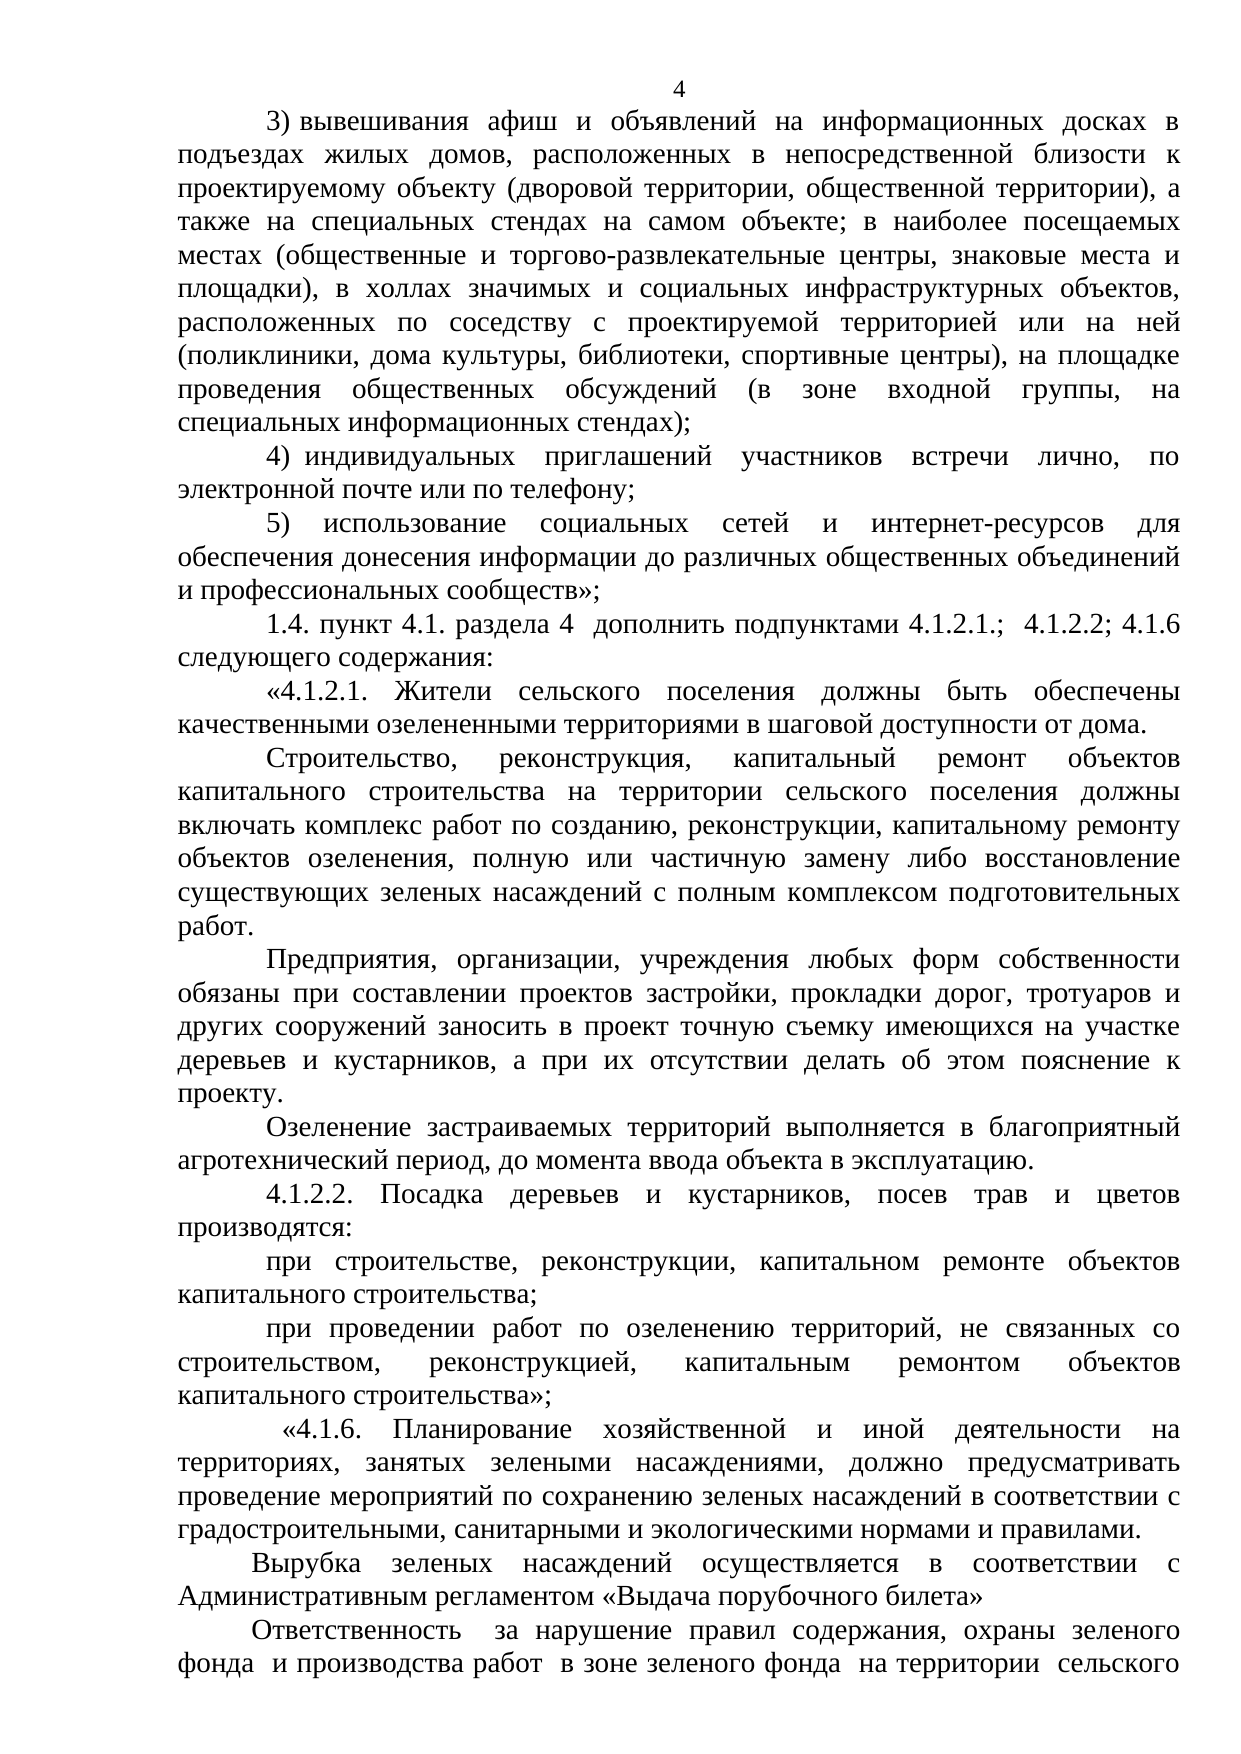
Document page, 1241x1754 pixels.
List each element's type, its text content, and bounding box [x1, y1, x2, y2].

text при проведении работ по озеленению территорий, не связанных со строительством, реконструкцией, капитальным ремонтом объектов капитального строительства»; [177, 1310, 1181, 1411]
text 5) использование социальных сетей и интернет-ресурсов для обеспечения донесения информации до различных общественных объединений и профессиональных сообществ»; [177, 505, 1181, 606]
text Предприятия, организации, учреждения любых форм собственности обязаны при составлении проектов застройки, прокладки дорог, тротуаров и других сооружений заносить в проект точную съемку имеющихся на участке деревьев и кустарников, а при их отсутствии делать об этом пояснение к проекту. [177, 941, 1181, 1109]
text 3) вывешивания афиш и объявлений на информационных досках в подъездах жилых домов, расположенных в непосредственной близости к проектируемому объекту (дворовой территории, общественной территории), а также на специальных стендах на самом объекте; в наиболее посещаемых местах (общественные и торгово-развлекательные центры, знаковые места и площадки), в холлах значимых и социальных инфраструктурных объектов, расположенных по соседству с проектируемой территорией или на ней (поликлиники, дома культуры, библиотеки, спортивные центры), на площадке проведения общественных обсуждений (в зоне входной группы, на специальных информационных стендах); [177, 103, 1181, 438]
text Вырубка зеленых насаждений осуществляется в соответствии с Административным регламентом «Выдача порубочного билета» [177, 1545, 1181, 1612]
text «4.1.6. Планирование хозяйственной и иной деятельности на территориях, занятых зелеными насаждениями, должно предусматривать проведение мероприятий по сохранению зеленых насаждений в соответствии с градостроительными, санитарными и экологическими нормами и правилами. [177, 1411, 1181, 1545]
text «4.1.2.1. Жители сельского поселения должны быть обеспечены качественными озелененными территориями в шаговой доступности от дома. [177, 673, 1181, 740]
text Строительство, реконструкция, капитальный ремонт объектов капитального строительства на территории сельского поселения должны включать комплекс работ по созданию, реконструкции, капитальному ремонту объектов озеленения, полную или частичную замену либо восстановление существующих зеленых насаждений с полным комплексом подготовительных работ. [177, 740, 1181, 941]
text при строительстве, реконструкции, капитальном ремонте объектов капитального строительства; [177, 1243, 1181, 1310]
text 4.1.2.2. Посадка деревьев и кустарников, посев трав и цветов производятся: [177, 1176, 1181, 1243]
text 4) индивидуальных приглашений участников встречи лично, по электронной почте или по телефону; [177, 438, 1181, 505]
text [177, 1612, 1181, 1679]
text Озеленение застраиваемых территорий выполняется в благоприятный агротехнический период, до момента ввода объекта в эксплуатацию. [177, 1109, 1181, 1176]
text 1.4. пункт 4.1. раздела 4 дополнить подпунктами 4.1.2.1.; 4.1.2.2; 4.1.6 следующего содержания: [177, 606, 1181, 673]
